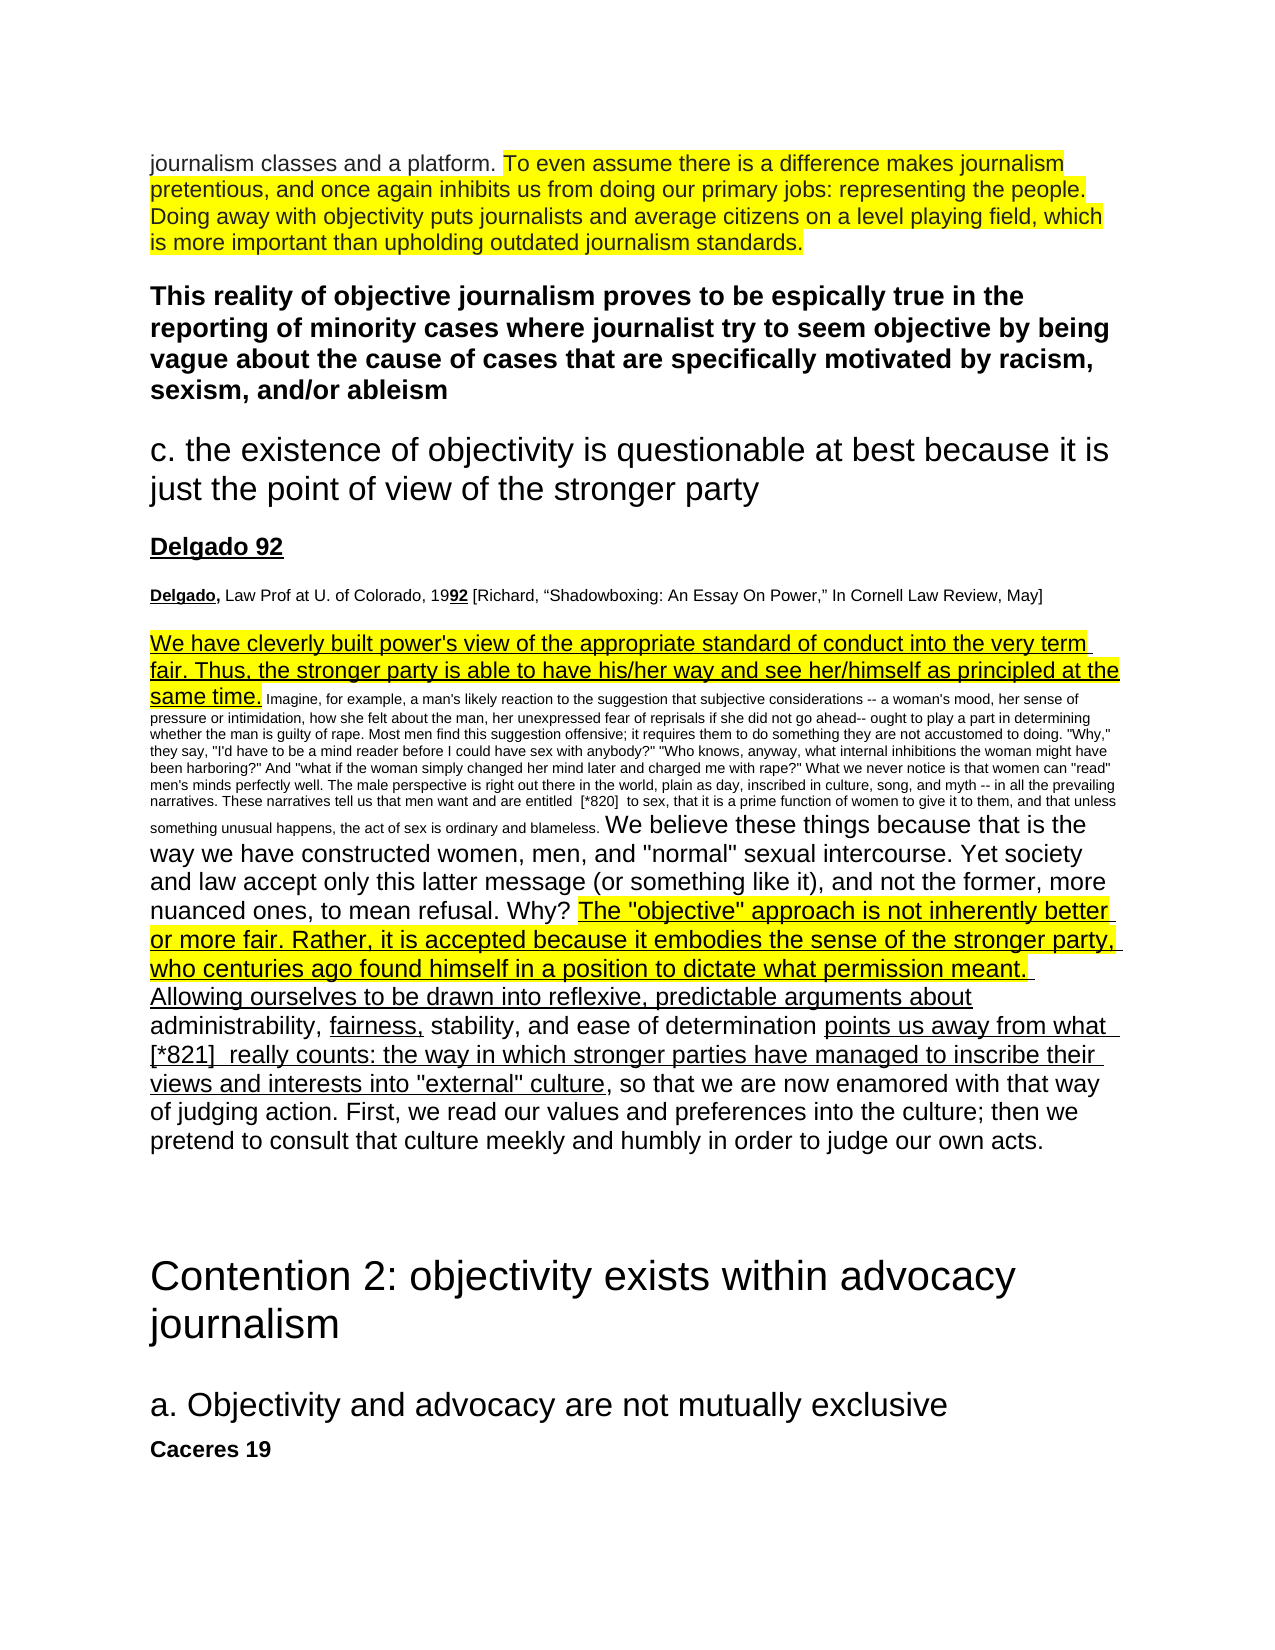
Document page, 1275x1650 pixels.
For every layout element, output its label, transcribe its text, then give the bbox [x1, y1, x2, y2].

subtitle c. the existence of objectivity is questionable at best because it is just the point of view of the stronger party [150, 430, 1125, 507]
text Delgado 92 [150, 532, 1125, 561]
text We have cleverly built power's view of the appropriate standard of conduct into the very term fair. Thus, the stronger party is able to have his/her way and see her/himself as principled at the same time. Imagine, for example, a man's likely reaction to the suggestion that subjective considerations -- a woman's mood, her sense of pressure or intimidation, how she felt about the man, her unexpressed fear of reprisals if she did not go ahead-- ought to play a part in determining whether the man is guilty of rape. Most men find this suggestion offensive; it requires them to do something they are not accustomed to doing. "Why," they say, "I'd have to be a mind reader before I could have sex with anybody?" "Who knows, anyway, what internal inhibitions the woman might have been harboring?" And "what if the woman simply changed her mind later and charged me with rape?" What we never notice is that women can "read" men's minds perfectly well. The male perspective is right out there in the world, plain as day, inscribed in culture, song, and myth -- in all the prevailing narratives. These narratives tell us that men want and are entitled [*820] to sex, that it is a prime function of women to give it to them, and that unless something unusual happens, the act of sex is ordinary and blameless. We believe these things because that is the way we have constructed women, men, and "normal" sexual intercourse. Yet society and law accept only this latter message (or something like it), and not the former, more nuanced ones, to mean refusal. Why? The "objective" approach is not inherently better or more fair. Rather, it is accepted because it embodies the sense of the stronger party, who centuries ago found himself in a position to dictate what permission meant. Allowing ourselves to be drawn into reflexive, predictable arguments about administrability, fairness, stability, and ease of determination points us away from what [*821] really counts: the way in which stronger parties have managed to inscribe their views and interests into "external" culture, so that we are now enamored with that way of judging action. First, we read our values and preferences into the culture; then we pretend to consult that culture meekly and humbly in order to judge our own acts. [150, 630, 1125, 1155]
text This reality of objective journalism proves to be espically true in the reporting of minority cases where journalist try to seem objective by being vague about the cause of cases that are specifically motivated by racism, sexism, and/or ableism [150, 280, 1125, 405]
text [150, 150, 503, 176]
subtitle Contention 2: objectivity exists within advocacy journalism [150, 1252, 1125, 1348]
text Delgado, Law Prof at U. of Colorado, 1992 [Richard, “Shadowboxing: An Essay On Power,” In Cornell Law Review, May] [150, 586, 1125, 605]
text Caceres 19 [150, 1436, 1125, 1462]
subtitle a. Objectivity and advocacy are not mutually exclusive [150, 1385, 1125, 1423]
